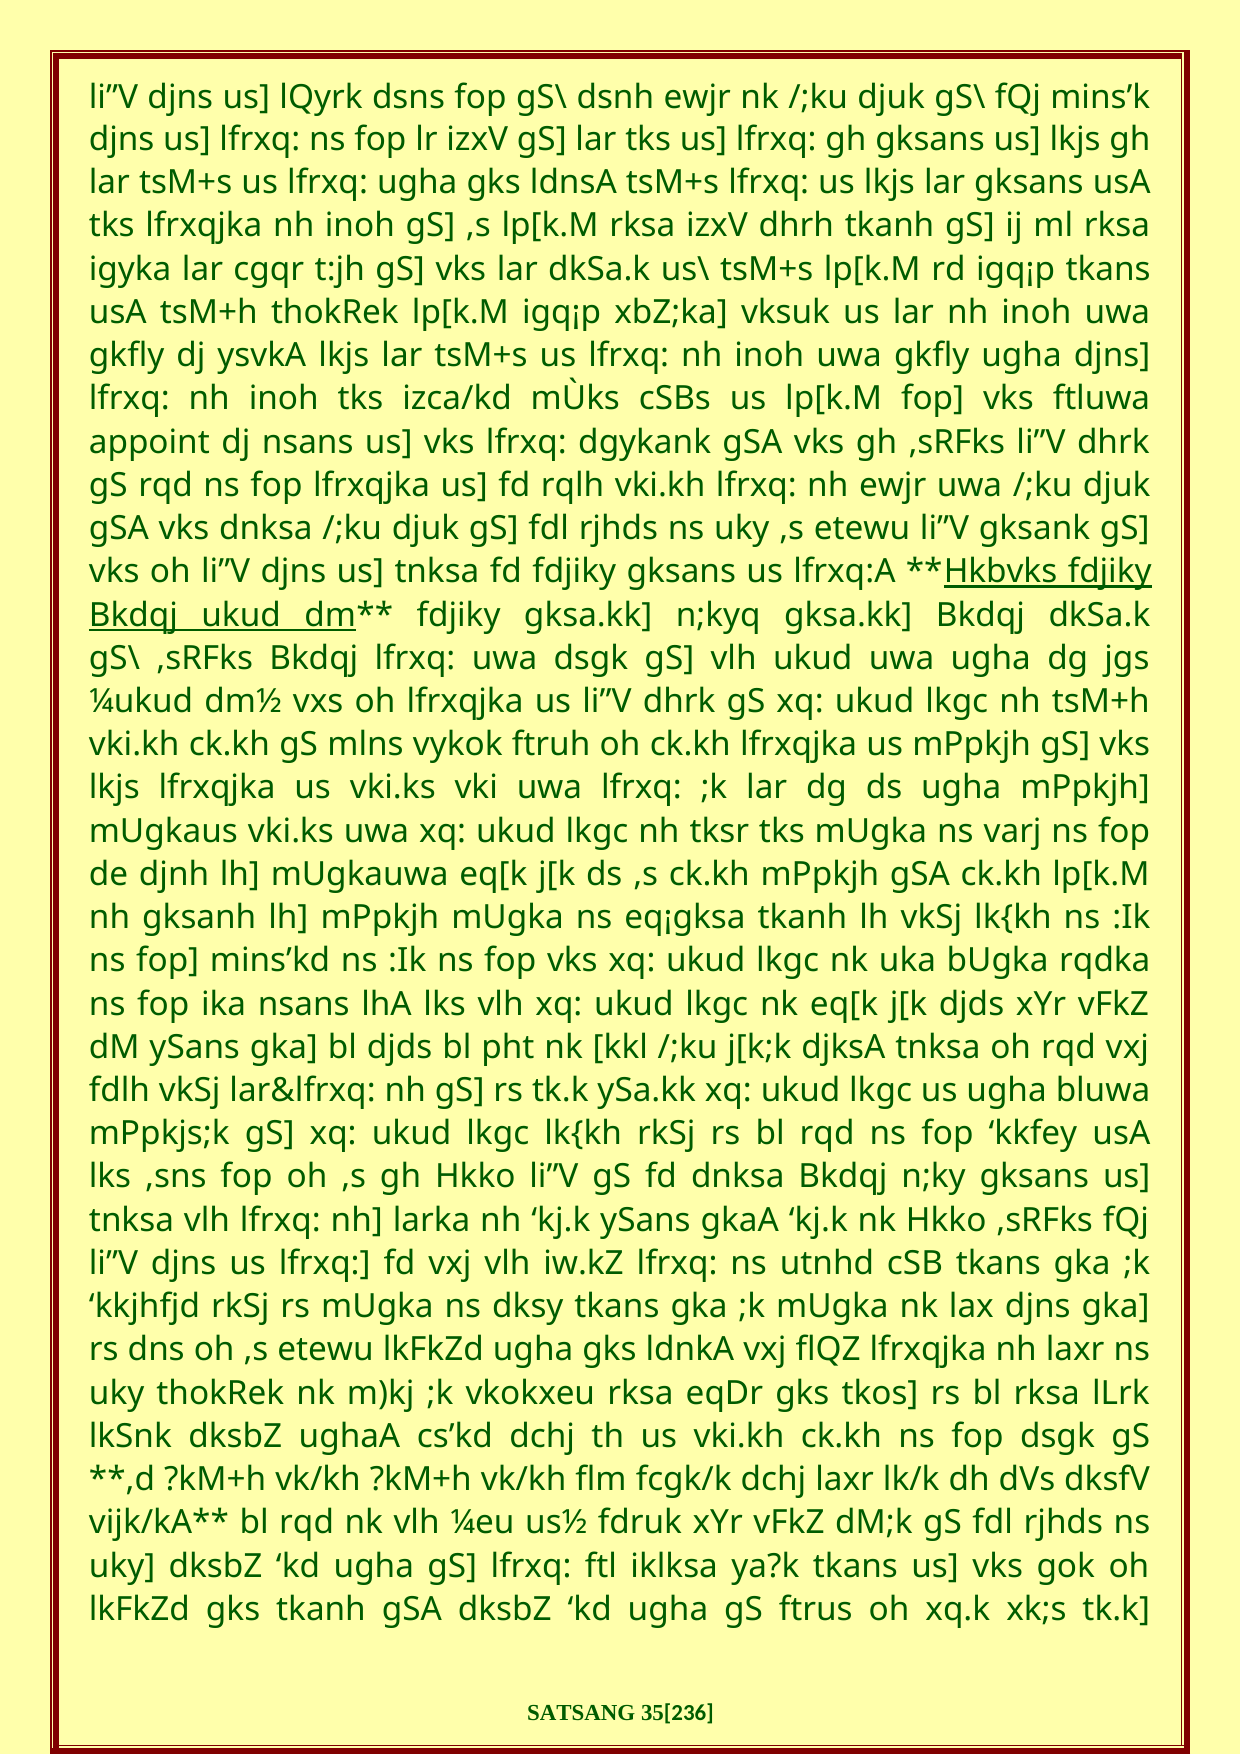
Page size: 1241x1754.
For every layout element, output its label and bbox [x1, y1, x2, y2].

text [89, 74, 1152, 1630]
